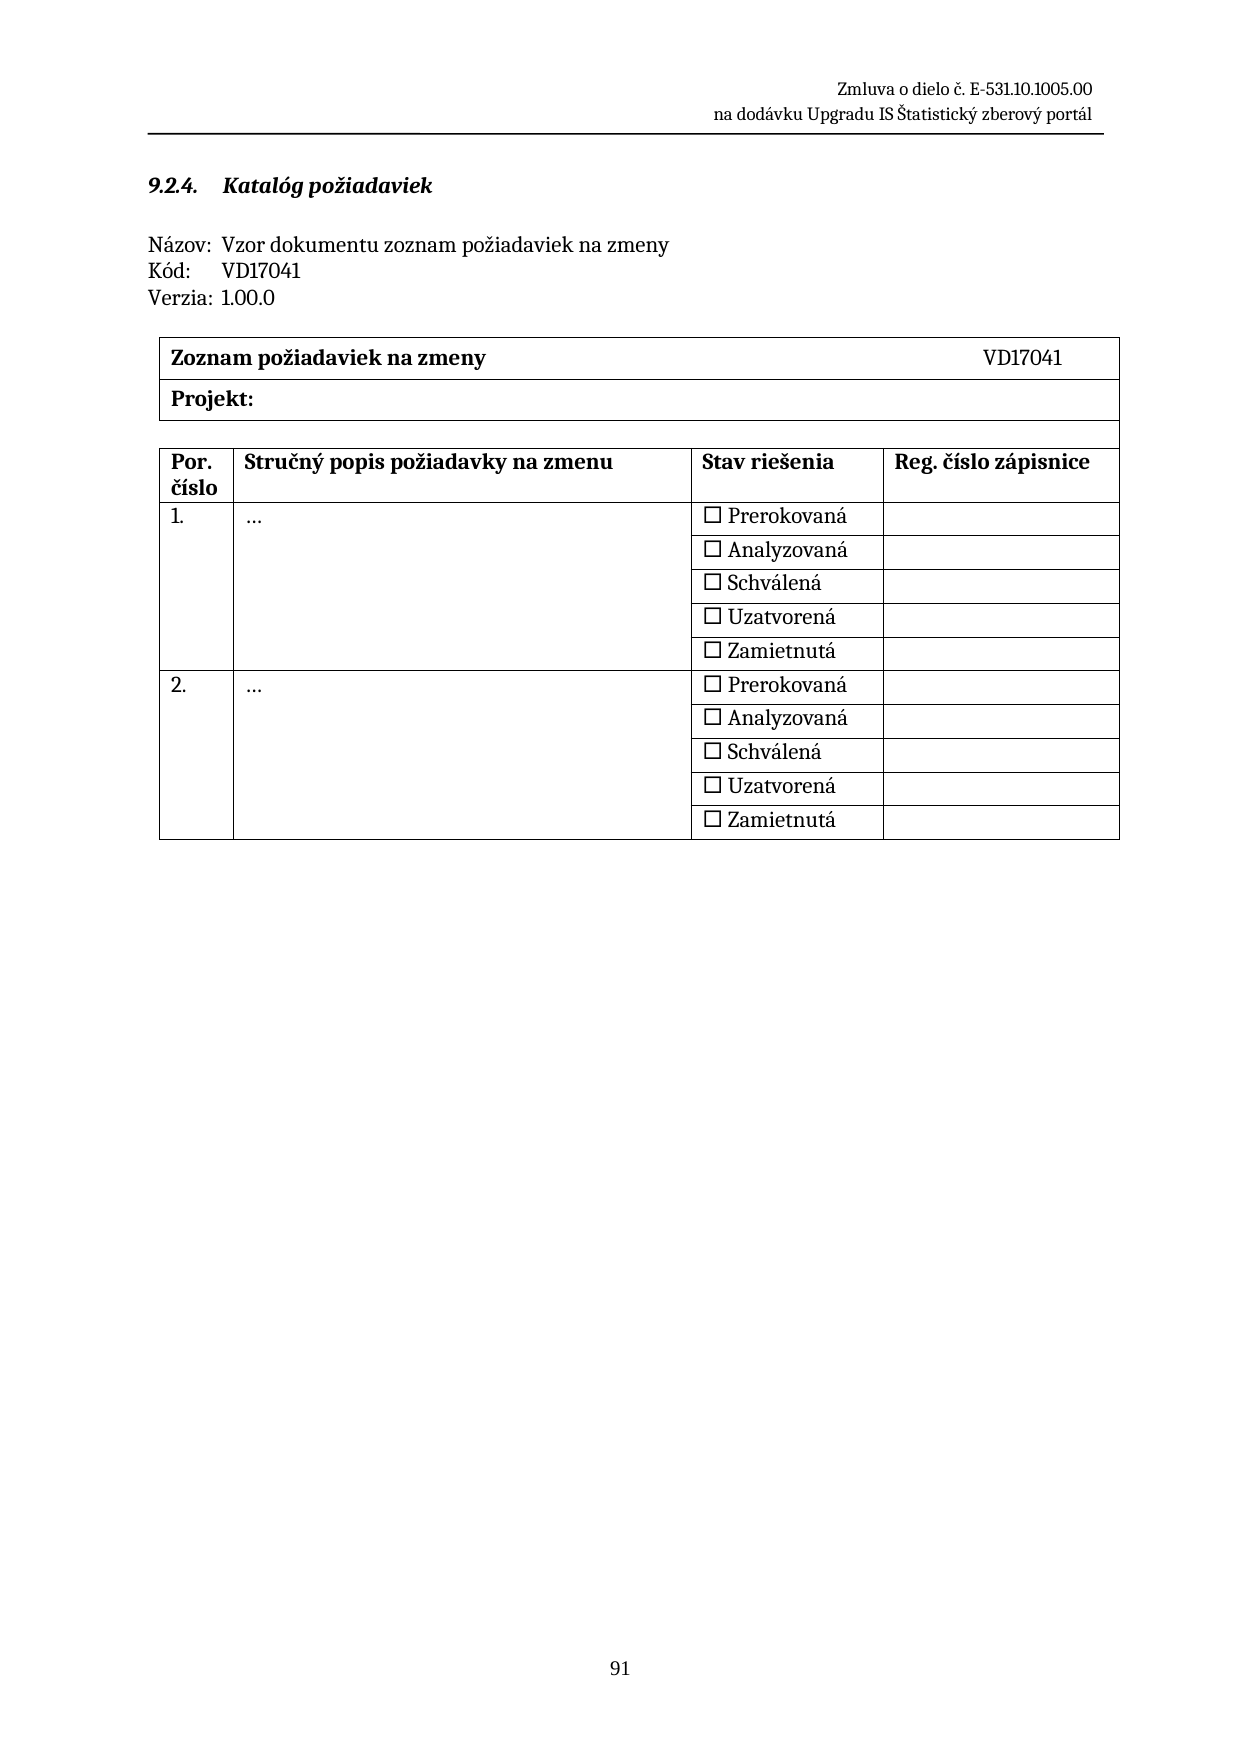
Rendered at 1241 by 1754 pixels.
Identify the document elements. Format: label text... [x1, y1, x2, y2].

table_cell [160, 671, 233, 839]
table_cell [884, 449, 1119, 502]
text Verzia: 1.00.0 [148, 284, 1092, 311]
subtitle Katalóg požiadaviek [148, 173, 1092, 199]
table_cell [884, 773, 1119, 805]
text Názov: Vzor dokumentu zoznam požiadaviek na zmeny [148, 232, 1092, 258]
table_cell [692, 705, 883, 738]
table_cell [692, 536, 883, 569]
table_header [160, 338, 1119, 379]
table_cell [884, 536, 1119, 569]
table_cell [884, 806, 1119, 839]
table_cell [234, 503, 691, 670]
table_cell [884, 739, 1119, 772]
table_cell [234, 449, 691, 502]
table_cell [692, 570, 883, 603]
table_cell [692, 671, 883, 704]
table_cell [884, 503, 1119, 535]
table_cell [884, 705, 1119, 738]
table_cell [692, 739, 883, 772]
text Kód: VD17041 [148, 258, 1092, 284]
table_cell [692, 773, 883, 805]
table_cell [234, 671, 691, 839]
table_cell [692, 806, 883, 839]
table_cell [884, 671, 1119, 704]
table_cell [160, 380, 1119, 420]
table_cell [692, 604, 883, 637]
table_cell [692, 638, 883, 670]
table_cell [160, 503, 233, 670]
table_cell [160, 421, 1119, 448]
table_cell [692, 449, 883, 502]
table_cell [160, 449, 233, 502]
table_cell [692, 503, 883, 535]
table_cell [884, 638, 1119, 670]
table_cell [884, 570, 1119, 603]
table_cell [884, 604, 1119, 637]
